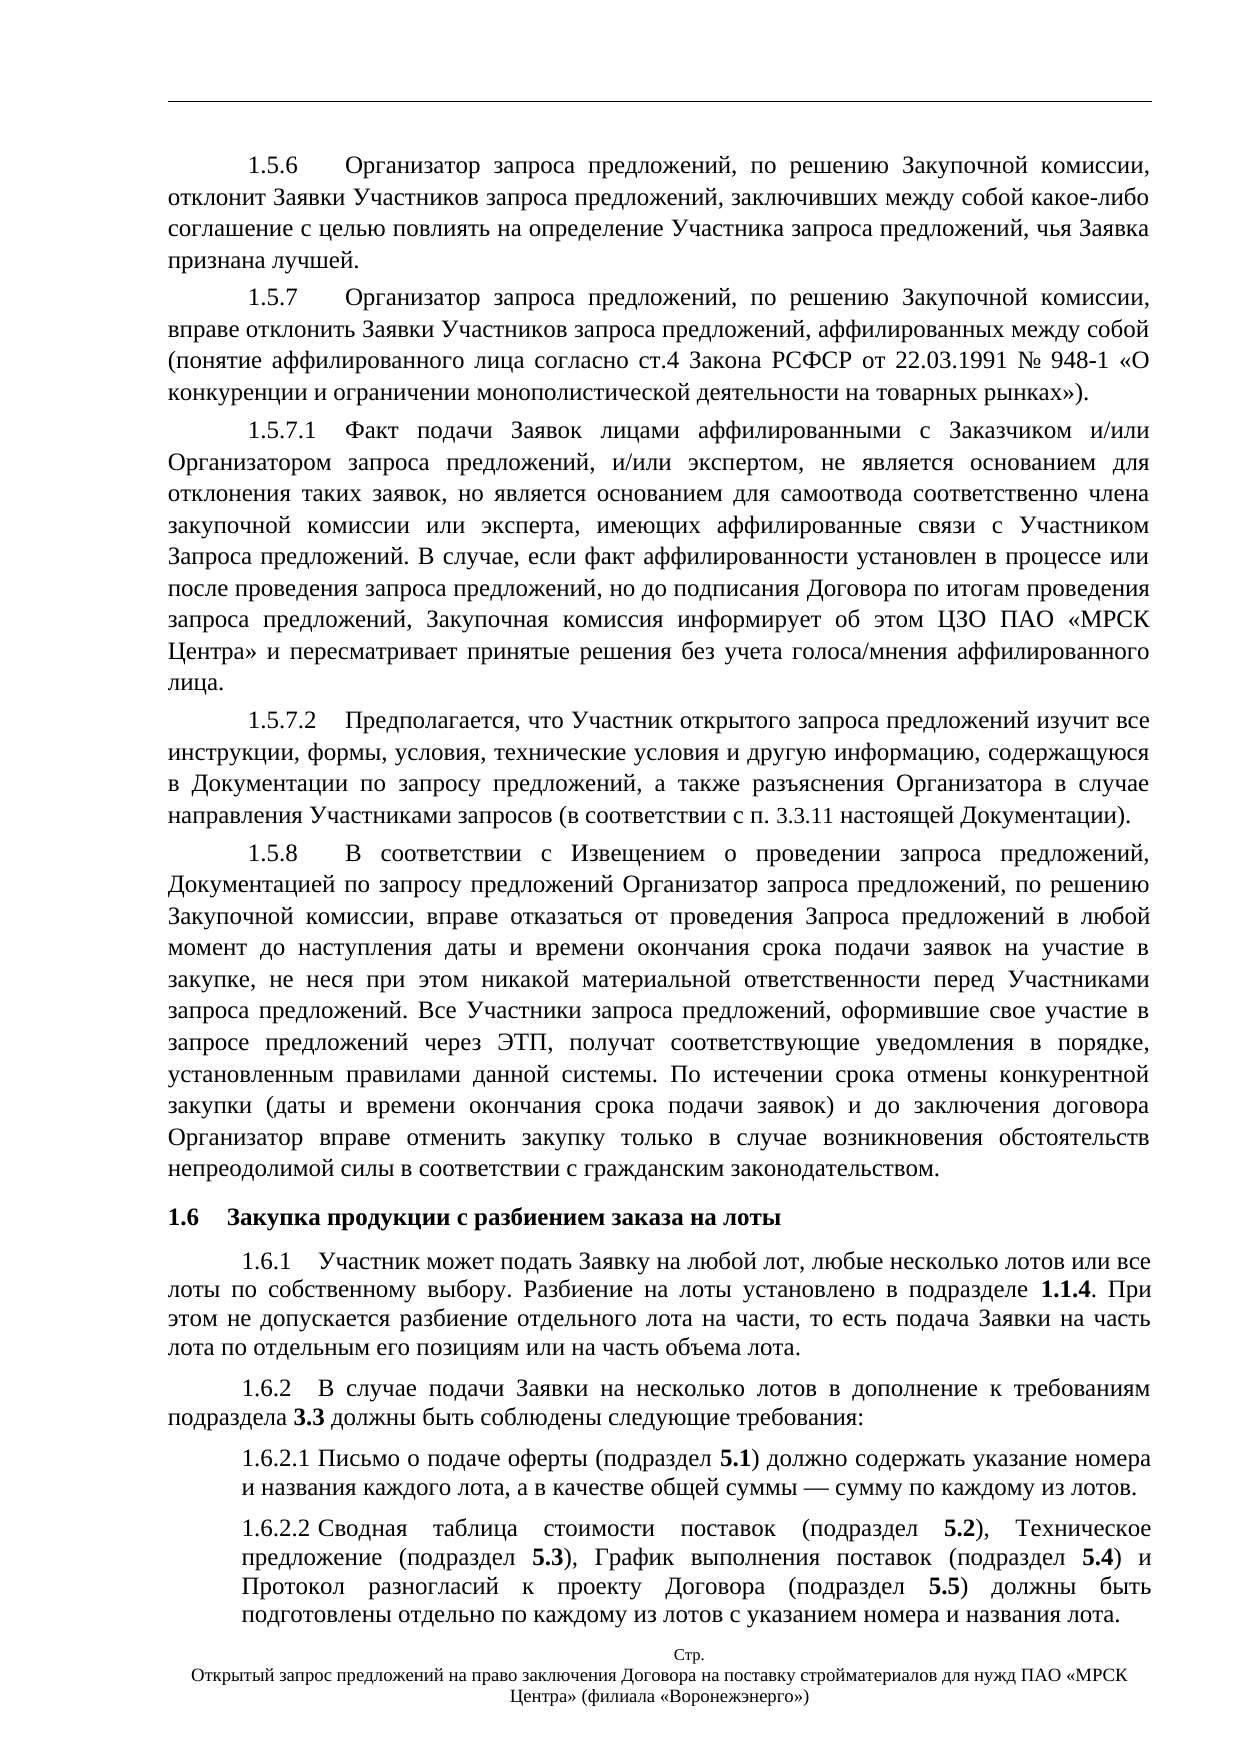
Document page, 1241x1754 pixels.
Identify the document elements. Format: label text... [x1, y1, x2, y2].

subtitle Сводная таблица стоимости поставок (подраздел 5.2), Техническое предложение (подраздел 5.3), График выполнения поставок (подраздел 5.4) и Протокол разногласий к проекту Договора (подраздел 5.5) должны быть подготовлены отдельно по каждому из лотов с указанием номера и названия лота. [241, 1513, 1152, 1628]
subtitle Письмо о подаче оферты (подраздел 5.1) должно содержать указание номера и названия каждого лота, а в качестве общей суммы — сумму по каждому из лотов. [241, 1443, 1152, 1501]
list В соответствии с Извещением о проведении запроса предложений, Документацией по запросу предложений Организатор запроса предложений, по решению Закупочной комиссии, вправе отказаться от проведения Запроса предложений в любой момент до наступления даты и времени окончания срока подачи заявок на участие в закупке, не неся при этом никакой материальной ответственности перед Участниками запроса предложений. Все Участники запроса предложений, оформившие свое участие в запросе предложений через ЭТП, получат соответствующие уведомления в порядке, установленным правилами данной системы. По истечении срока отмены конкурентной закупки (даты и времени окончания срока подачи заявок) и до заключения договора Организатор вправе отменить закупку только в случае возникновения обстоятельств непреодолимой силы в соответствии с гражданским законодательством. [168, 838, 1150, 1182]
subtitle В случае подачи Заявки на несколько лотов в дополнение к требованиям подраздела 3.3 должны быть соблюдены следующие требования: [168, 1373, 1152, 1431]
list Факт подачи Заявок лицами аффилированными с Заказчиком и/или Организатором запроса предложений, и/или экспертом, не является основанием для отклонения таких заявок, но является основанием для самоотвода соответственно члена закупочной комиссии или эксперта, имеющих аффилированные связи с Участником Запроса предложений. В случае, если факт аффилированности установлен в процессе или после проведения запроса предложений, но до подписания Договора по итогам проведения запроса предложений, Закупочная комиссия информирует об этом ЦЗО ПАО «МРСК Центра» и пересматривает принятые решения без учета голоса/мнения аффилированного лица. [168, 415, 1150, 696]
list Организатор запроса предложений, по решению Закупочной комиссии, отклонит Заявки Участников запроса предложений, заключивших между собой какое-либо соглашение с целью повлиять на определение Участника запроса предложений, чья Заявка признана лучшей. [168, 150, 1150, 273]
list Организатор запроса предложений, по решению Закупочной комиссии, вправе отклонить Заявки Участников запроса предложений, аффилированных между собой (понятие аффилированного лица согласно ст.4 Закона РСФСР от 22.03.1991 № 948-1 «О конкуренции и ограничении монополистической деятельности на товарных рынках»). [168, 282, 1150, 406]
subtitle Закупка продукции с разбиением заказа на лоты [168, 1202, 1152, 1230]
list Предполагается, что Участник открытого запроса предложений изучит все инструкции, формы, условия, технические условия и другую информацию, содержащуюся в Документации по запросу предложений, а также разъяснения Организатора в случае направления Участниками запросов (в соответствии с п. 3.3.11 настоящей Документации). [168, 705, 1150, 829]
subtitle Участник может подать Заявку на любой лот, любые несколько лотов или все лоты по собственному выбору. Разбиение на лоты установлено в подразделе 1.1.4. При этом не допускается разбиение отдельного лота на части, то есть подача Заявки на часть лота по отдельным его позициям или на часть объема лота. [168, 1246, 1152, 1361]
